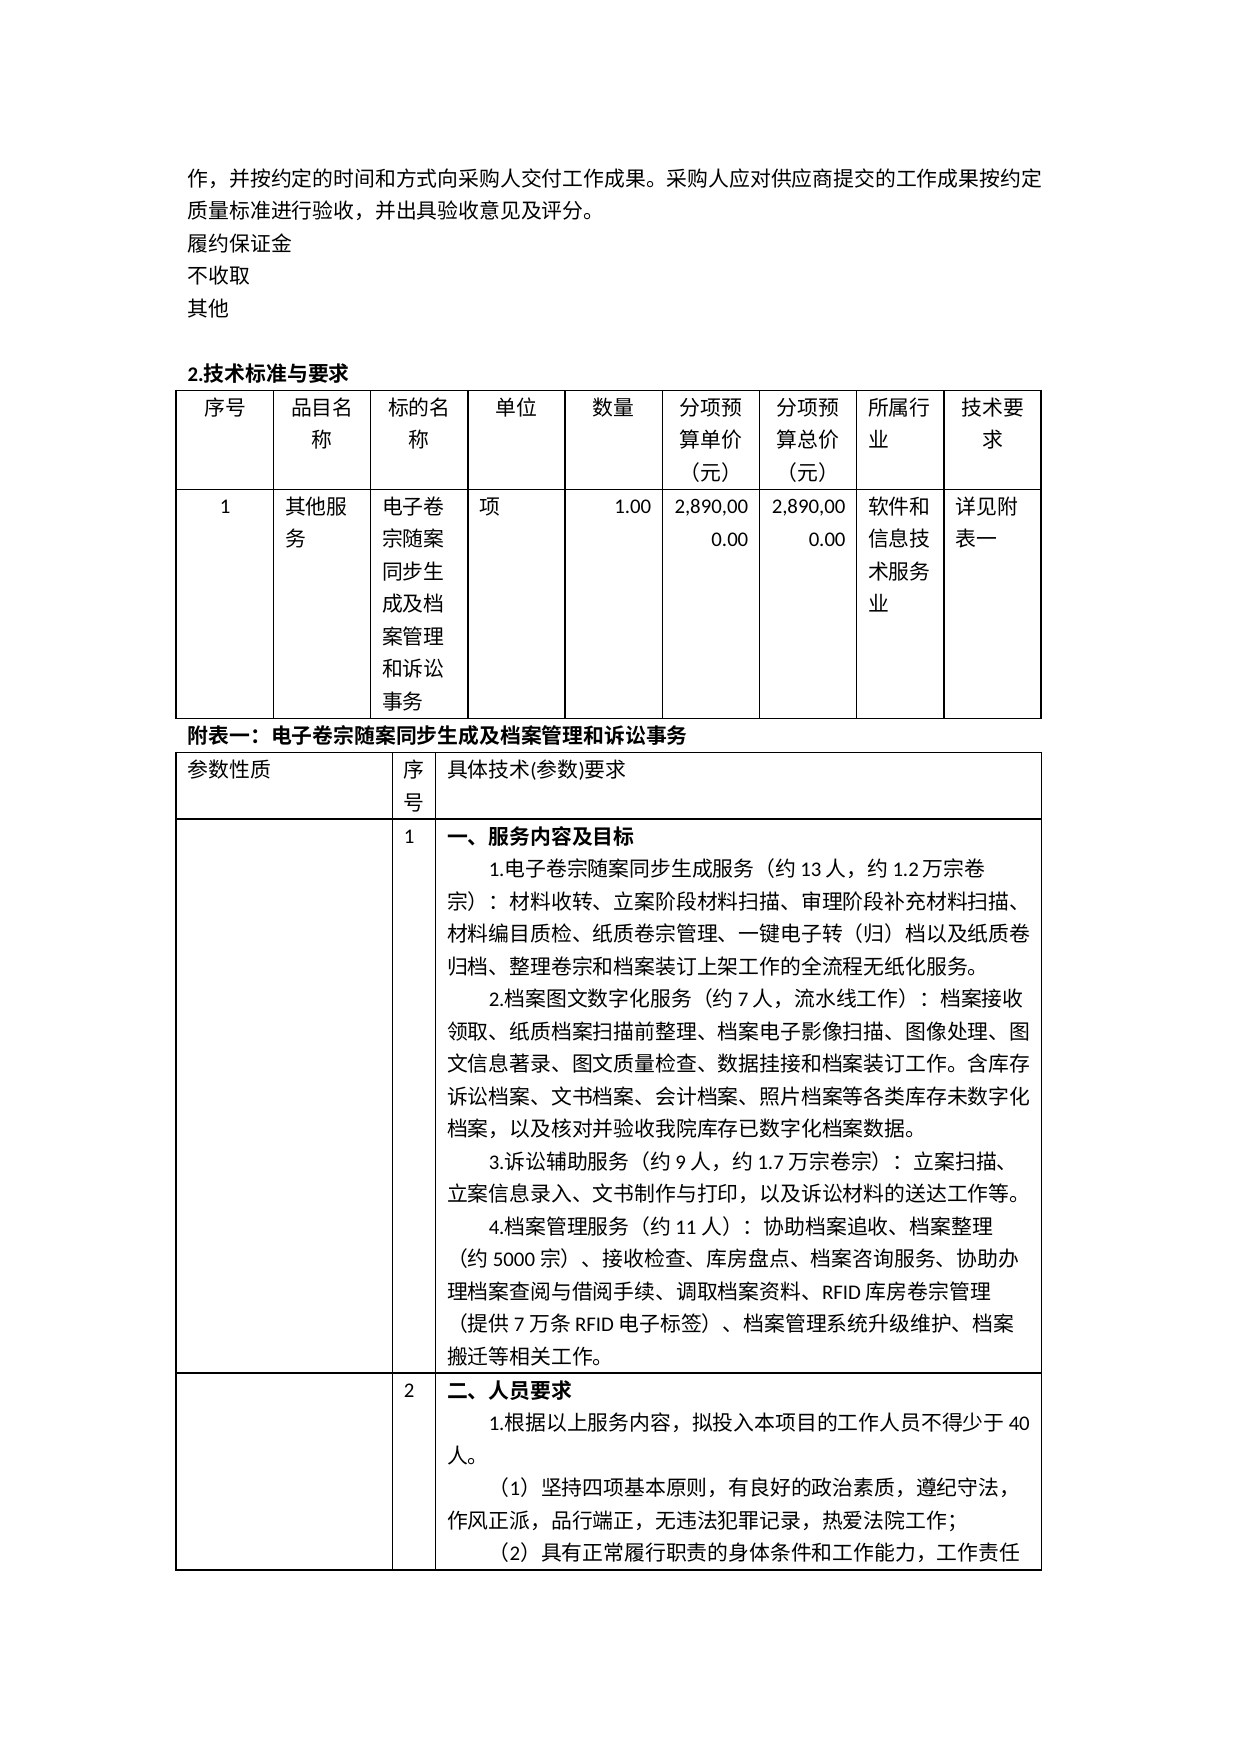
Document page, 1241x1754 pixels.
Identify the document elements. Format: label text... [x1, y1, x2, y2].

table_cell 2 [393, 1374, 435, 1569]
table_header 具体技术(参数)要求 [436, 753, 1041, 818]
table_cell 详见附表一 [945, 490, 1040, 718]
table_cell [177, 820, 392, 1372]
table_header 标的名称 [371, 391, 467, 488]
table_header 序号 [393, 753, 435, 818]
table_cell 其他服务 [274, 490, 370, 718]
text 附表一：电子卷宗随案同步生成及档案管理和诉讼事务 [187, 719, 1053, 752]
table_header 数量 [566, 391, 662, 488]
table_cell 1 [393, 820, 435, 1372]
table_cell 软件和信息技术服务业 [857, 490, 943, 718]
table_cell 一、服务内容及目标 1.电子卷宗随案同步生成服务（约13人，约1.2万宗卷宗）：材料收转、立案阶段材料扫描、审理阶段补充材料扫描、材料编目质检、纸质卷宗管理、一键电子转（归）档以及纸质卷归档、整理卷宗和档案装订上架工作的全流程无纸化服务。 2.档案图文数字化服务（约7人，流水线工作）：档案接收领取、纸质档案扫描前整理、档案电子影像扫描、图像处理、图文信息著录、图文质量检查、数据挂接和档案装订工作。含库存诉讼档案、文书档案、会计档案、照片档案等各类库存未数字化档案，以及核对并验收我院库存已数字化档案数据。 3.诉讼辅助服务（约9 人，约1.7 万宗卷宗）：立案扫描、立案信息录入、文书制作与打印，以及诉讼材料的送达工作等。 4.档案管理服务（约11 人）：协助档案追收、档案整理（约5000 宗）、接收检查、库房盘点、档案咨询服务、协助办理档案查阅与借阅手续、调取档案资料、RFID 库房卷宗管理（提供7 万条RFID 电子标签）、档案管理系统升级维护、档案搬迁等相关工作。 [436, 820, 1041, 1372]
table_cell [177, 1374, 392, 1569]
table_header 品目名称 [274, 391, 370, 488]
table_header 分项预算总价（元） [760, 391, 856, 488]
table_header 参数性质 [177, 753, 392, 818]
table_cell 1.00 [566, 490, 662, 718]
table_header 单位 [469, 391, 564, 488]
table_header 分项预算单价（元） [663, 391, 759, 488]
table_cell 项 [469, 490, 564, 718]
table_header 序号 [177, 391, 273, 488]
table_cell 2,890,000.00 [760, 490, 856, 718]
table_header 技术要求 [945, 391, 1040, 488]
table_cell 2,890,000.00 [663, 490, 759, 718]
table_cell 1 [177, 490, 273, 718]
table_cell 电子卷宗随案同步生成及档案管理和诉讼事务 [371, 490, 467, 718]
table_header 所属行业 [857, 391, 943, 488]
text 2.技术标准与要求 [187, 357, 1053, 389]
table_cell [436, 1374, 1041, 1569]
